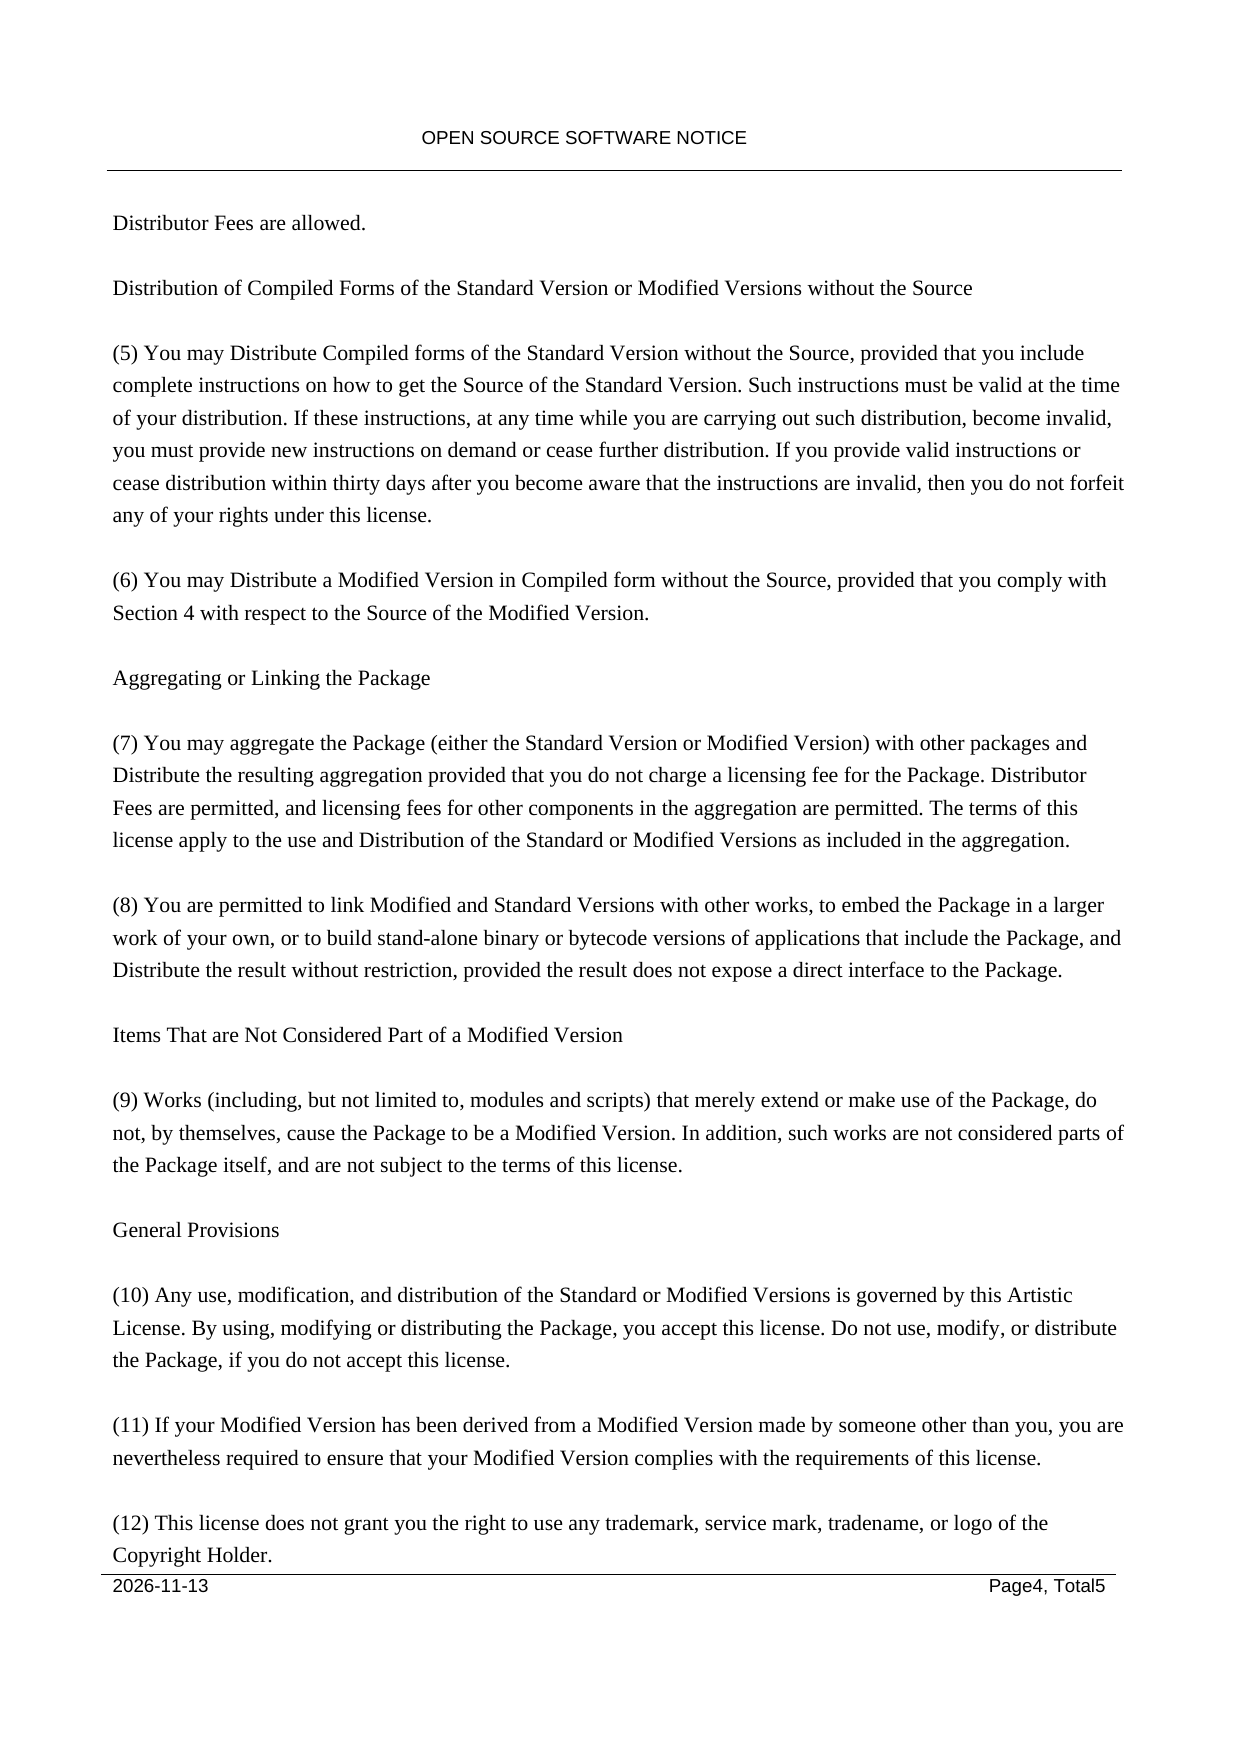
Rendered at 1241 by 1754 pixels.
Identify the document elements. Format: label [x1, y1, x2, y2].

text [112, 206, 1128, 1571]
